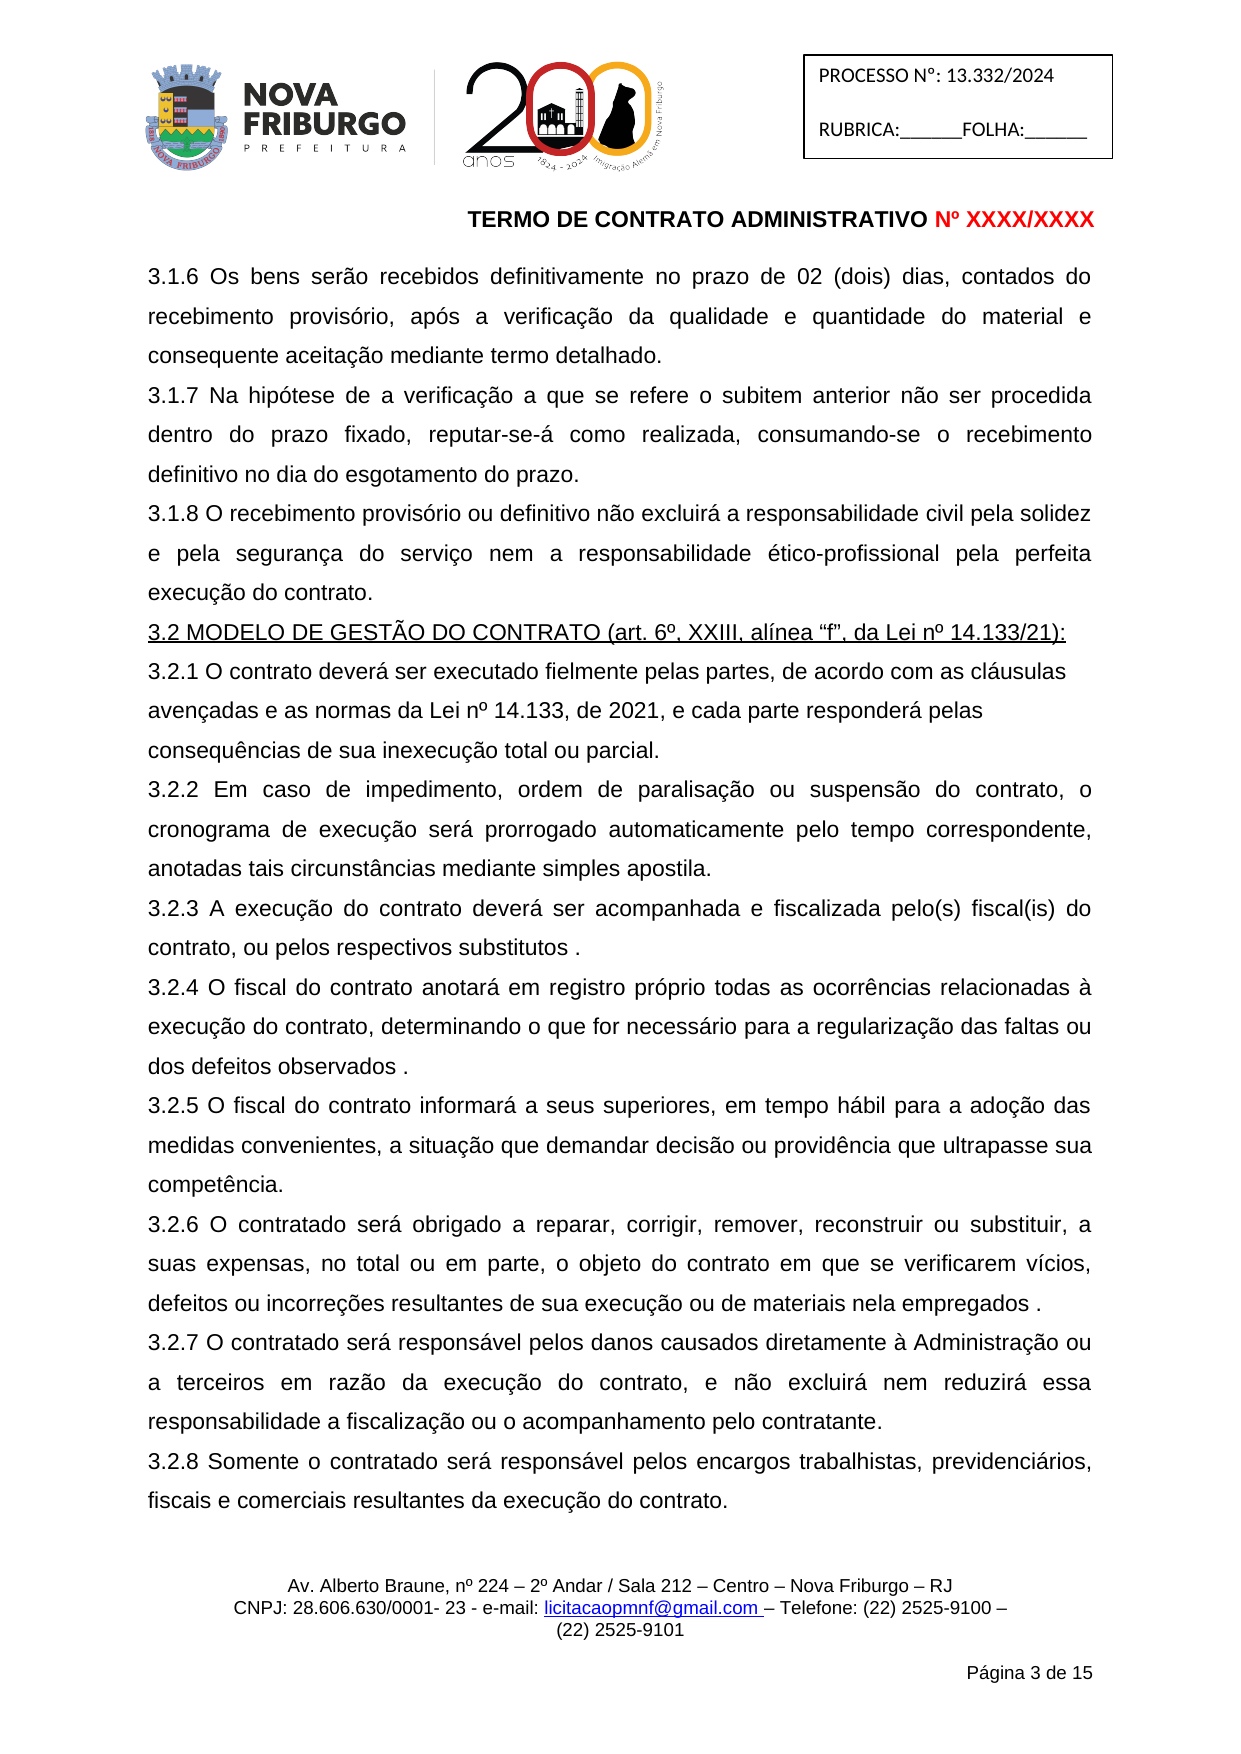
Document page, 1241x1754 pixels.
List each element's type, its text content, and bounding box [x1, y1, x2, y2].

text 3.1.8 O recebimento provisório ou definitivo não excluirá a responsabilidade civil pela solidez e pela segurança do serviço nem a responsabilidade ético-profissional pela perfeita execução do contrato. [148, 500, 1092, 605]
text 3.1.7 Na hipótese de a verificação a que se refere o subitem anterior não ser procedida dentro do prazo fixado, reputar-se-á como realizada, consumando-se o recebimento definitivo no dia do esgotamento do prazo. [148, 382, 1092, 487]
text 3.2.7 O contratado será responsável pelos danos causados diretamente à Administração ou a terceiros em razão da execução do contrato, e não excluirá nem reduzirá essa responsabilidade a fiscalização ou o acompanhamento pelo contratante. [148, 1329, 1092, 1434]
text 3.2.5 O fiscal do contrato informará a seus superiores, em tempo hábil para a adoção das medidas convenientes, a situação que demandar decisão ou providência que ultrapasse sua competência. [148, 1092, 1092, 1198]
text 3.2 MODELO DE GESTÃO DO CONTRATO (art. 6º, XXIII, alínea “f”, da Lei nº 14.133/21): [148, 618, 1092, 645]
text 3.2.8 Somente o contratado será responsável pelos encargos trabalhistas, previdenciários, fiscais e comerciais resultantes da execução do contrato. [148, 1448, 1092, 1513]
text 3.2.2 Em caso de impedimento, ordem de paralisação ou suspensão do contrato, o cronograma de execução será prorrogado automaticamente pelo tempo correspondente, anotadas tais circunstâncias mediante simples apostila. [148, 776, 1092, 882]
picture [118, 29, 695, 200]
text 3.2.3 A execução do contrato deverá ser acompanhada e fiscalizada pelo(s) fiscal(is) do contrato, ou pelos respectivos substitutos . [148, 895, 1092, 961]
text 3.2.6 O contratado será obrigado a reparar, corrigir, remover, reconstruir ou substituir, a suas expensas, no total ou em parte, o objeto do contrato em que se verificarem vícios, defeitos ou incorreções resultantes de sua execução ou de materiais nela empregados . [148, 1211, 1092, 1316]
text 3.2.4 O fiscal do contrato anotará em registro próprio todas as ocorrências relacionadas à execução do contrato, determinando o que for necessário para a regularização das faltas ou dos defeitos observados . [148, 974, 1092, 1079]
text 3.1.6 Os bens serão recebidos definitivamente no prazo de 02 (dois) dias, contados do recebimento provisório, após a verificação da qualidade e quantidade do material e consequente aceitação mediante termo detalhado. [148, 263, 1092, 368]
text 3.2.1 O contrato deverá ser executado fielmente pelas partes, de acordo com as cláusulas avençadas e as normas da Lei nº 14.133, de 2021, e cada parte responderá pelas consequências de sua inexecução total ou parcial. [148, 658, 1092, 763]
